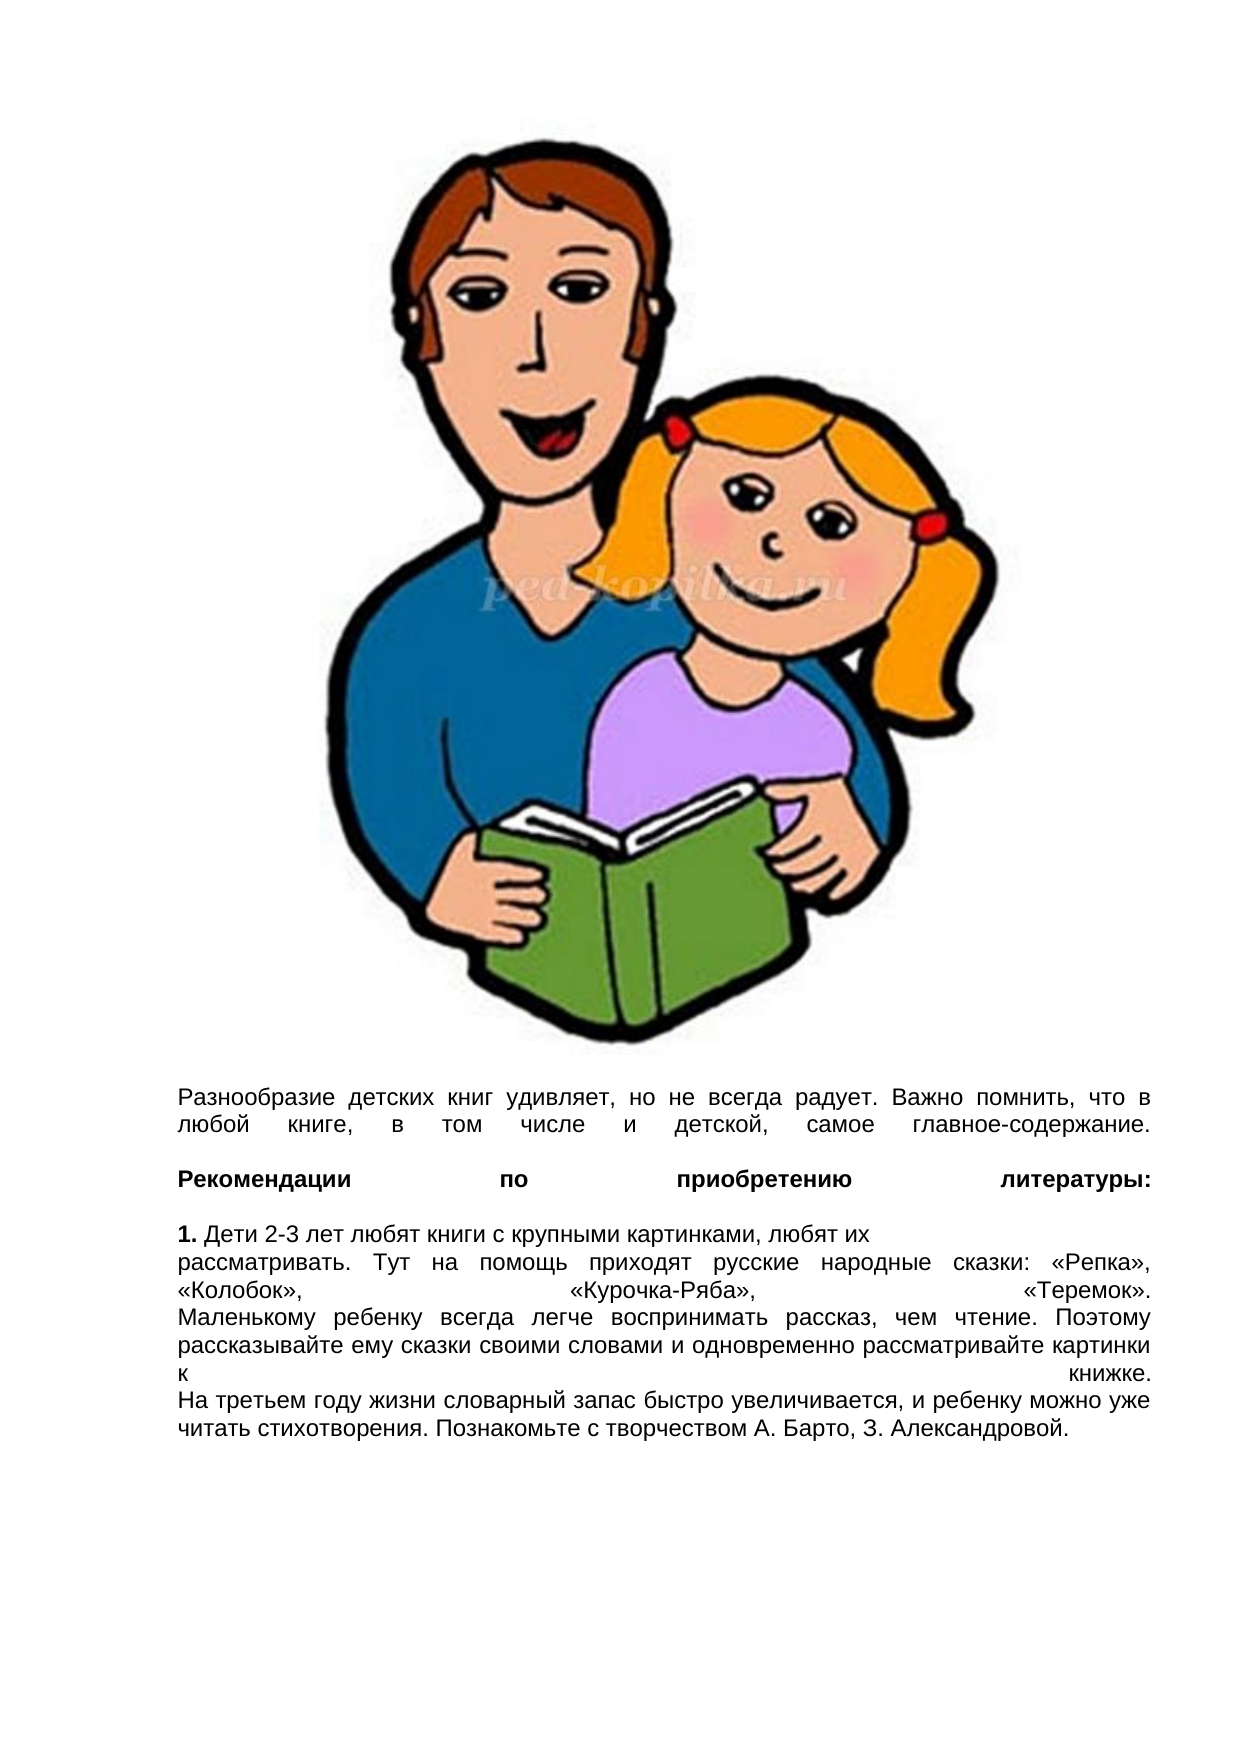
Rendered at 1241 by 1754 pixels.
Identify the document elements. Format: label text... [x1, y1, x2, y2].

text рассматривать. Тут на помощь приходят русские народные сказки: «Репка», «Колобок», «Курочка-Ряба», «Теремок». Маленькому ребенку всегда легче воспринимать рассказ, чем чтение. Поэтому рассказывайте ему сказки своими словами и одновременно рассматривайте картинки к книжке. На третьем году жизни словарный запас быстро увеличивается, и ребенку можно уже читать стихотворения. Познакомьте с творчеством А. Барто, З. Александровой. [177, 1248, 1152, 1441]
text Разнообразие детских книг удивляет, но не всегда радует. Важно помнить, что в любой книге, в том числе и детской, самое главное-содержание. Рекомендации по приобретению литературы: 1. Дети 2-3 лет любят книги с крупными картинками, любят их [177, 1055, 1152, 1248]
picture [196, 118, 1133, 1055]
